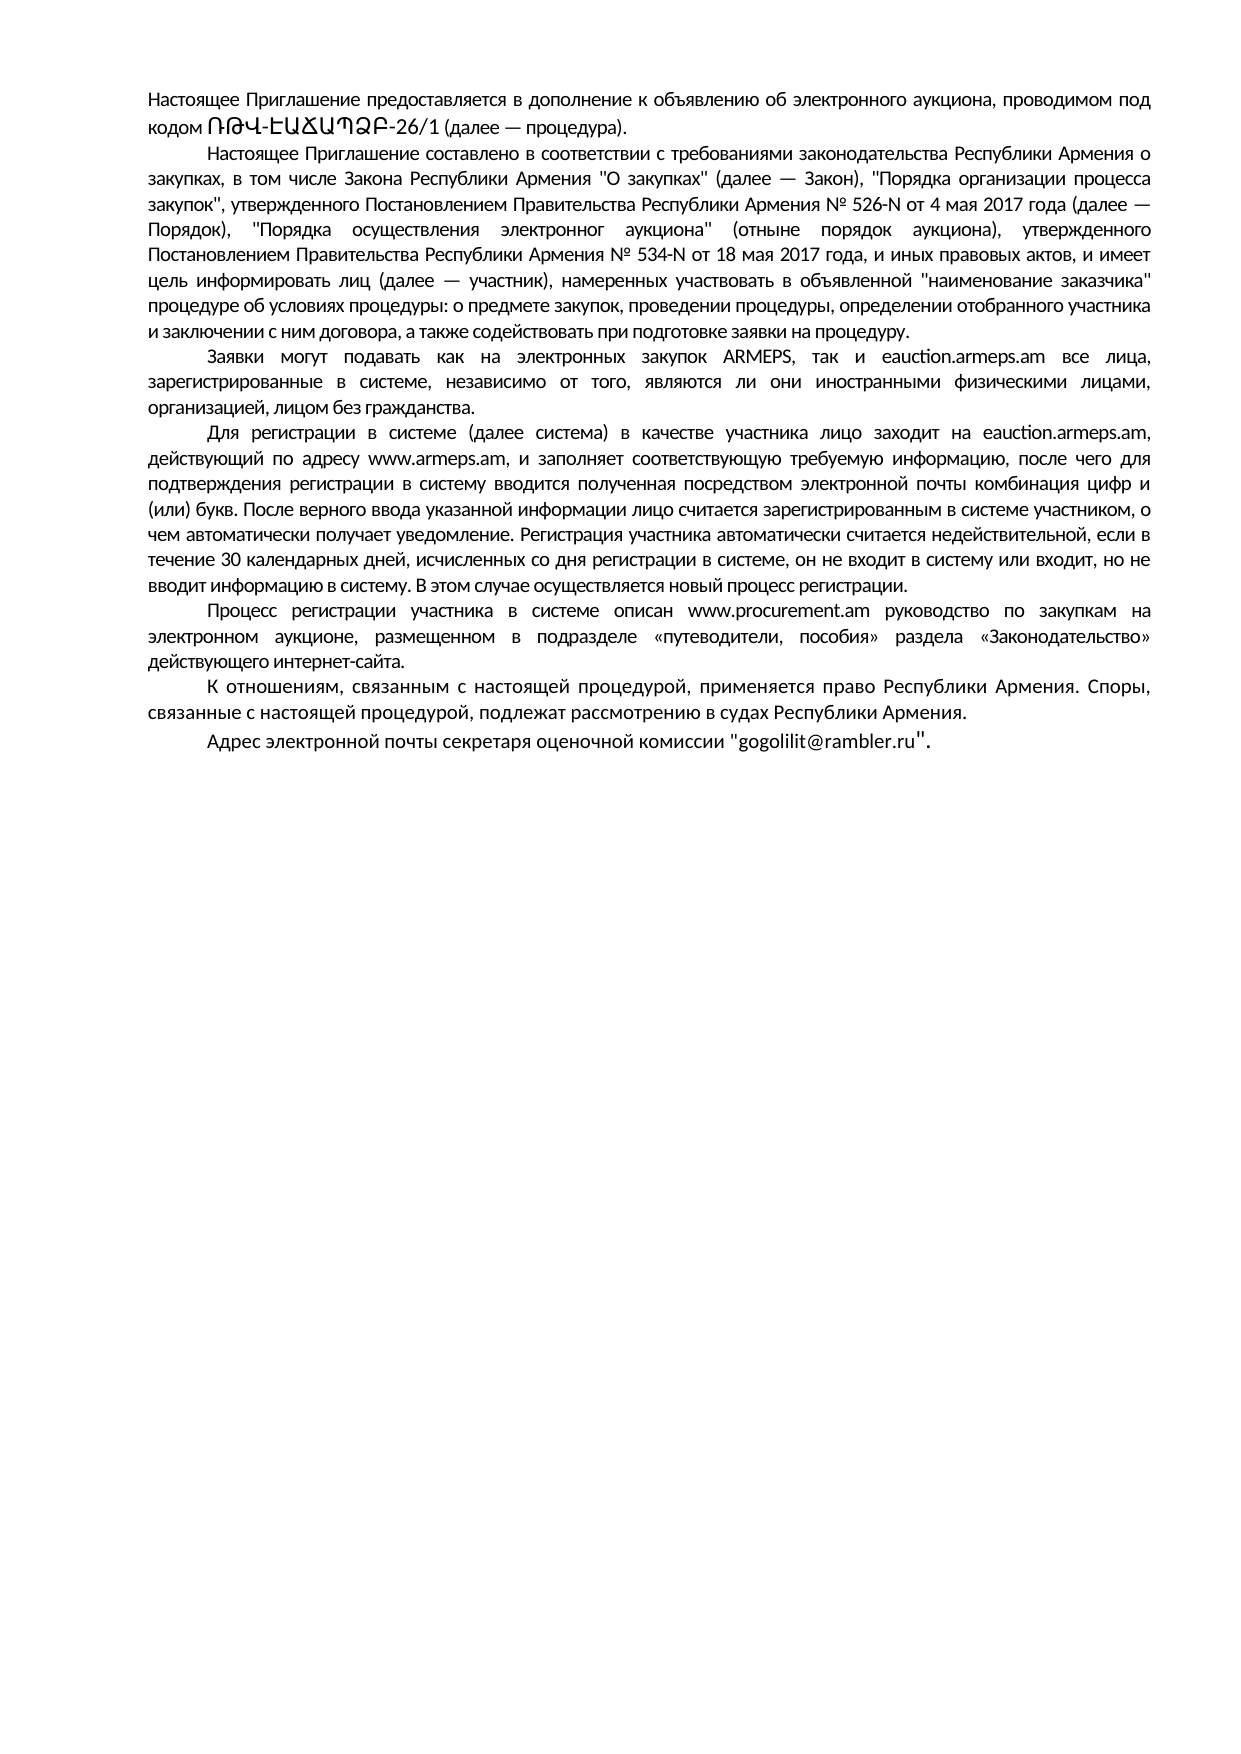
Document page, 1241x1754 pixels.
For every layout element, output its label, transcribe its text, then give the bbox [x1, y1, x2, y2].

text Адрес электронной почты секретаря оценочной комиссии "gogolilit@rambler.ru". [148, 724, 1152, 755]
text Настоящее Приглашение предоставляется в дополнение к объявлению об электронного аукциона, проводимом под кодом ՌԹՎ-ԷԱՃԱՊՁԲ-26/1 (далее — процедура). [148, 86, 1152, 140]
text Настоящее Приглашение составлено в соответствии с требованиями законодательства Республики Армения о закупках, в том числе Закона Республики Армения "О закупках" (далее — Закон), "Порядка организации процесса закупок", утвержденного Постановлением Правительства Республики Армения № 526-N от 4 мая 2017 года (далее — Порядок), "Порядка осуществления электронног аукциона" (отныне порядок аукциона), утвержденного Постановлением Правительства Республики Армения № 534-N от 18 мая 2017 года, и иных правовых актов, и имеет цель информировать лиц (далее — участник), намеренных участвовать в объявленной "наименование заказчика" процедуре об условиях процедуры: о предмете закупок, проведении процедуры, определении отобранного участника и заключении с ним договора, а также содействовать при подготовке заявки на процедуру. [148, 140, 1152, 343]
text Заявки могут подавать как на электронных закупок ARMEPS, так и eauction.armeps.am все лица, зарегистрированные в системе, независимо от того, являются ли они иностранными физическими лицами, организацией, лицом без гражданства. [148, 343, 1152, 419]
text Для регистрации в системе (далее система) в качестве участника лицо заходит на eauction.armeps.am, действующий по адресу www.armeps.am, и заполняет соответствующую требуемую информацию, после чего для подтверждения регистрации в систему вводится полученная посредством электронной почты комбинация цифр и (или) букв. После верного ввода указанной информации лицо считается зарегистрированным в системе участником, о чем автоматически получает уведомление. Регистрация участника автоматически считается недействительной, если в течение 30 календарных дней, исчисленных со дня регистрации в системе, он не входит в систему или входит, но не вводит информацию в систему. В этом случае осуществляется новый процесс регистрации. [148, 419, 1152, 597]
text Процесс регистрации участника в системе описан www.procurement.am руководство по закупкам на электронном аукционе, размещенном в подразделе «путеводители, пособия» раздела «Законодательство» действующего интернет-сайта. [148, 597, 1152, 674]
text К отношениям, связанным с настоящей процедурой, применяется право Республики Армения. Споры, связанные с настоящей процедурой, подлежат рассмотрению в судах Республики Армения. [148, 674, 1152, 724]
